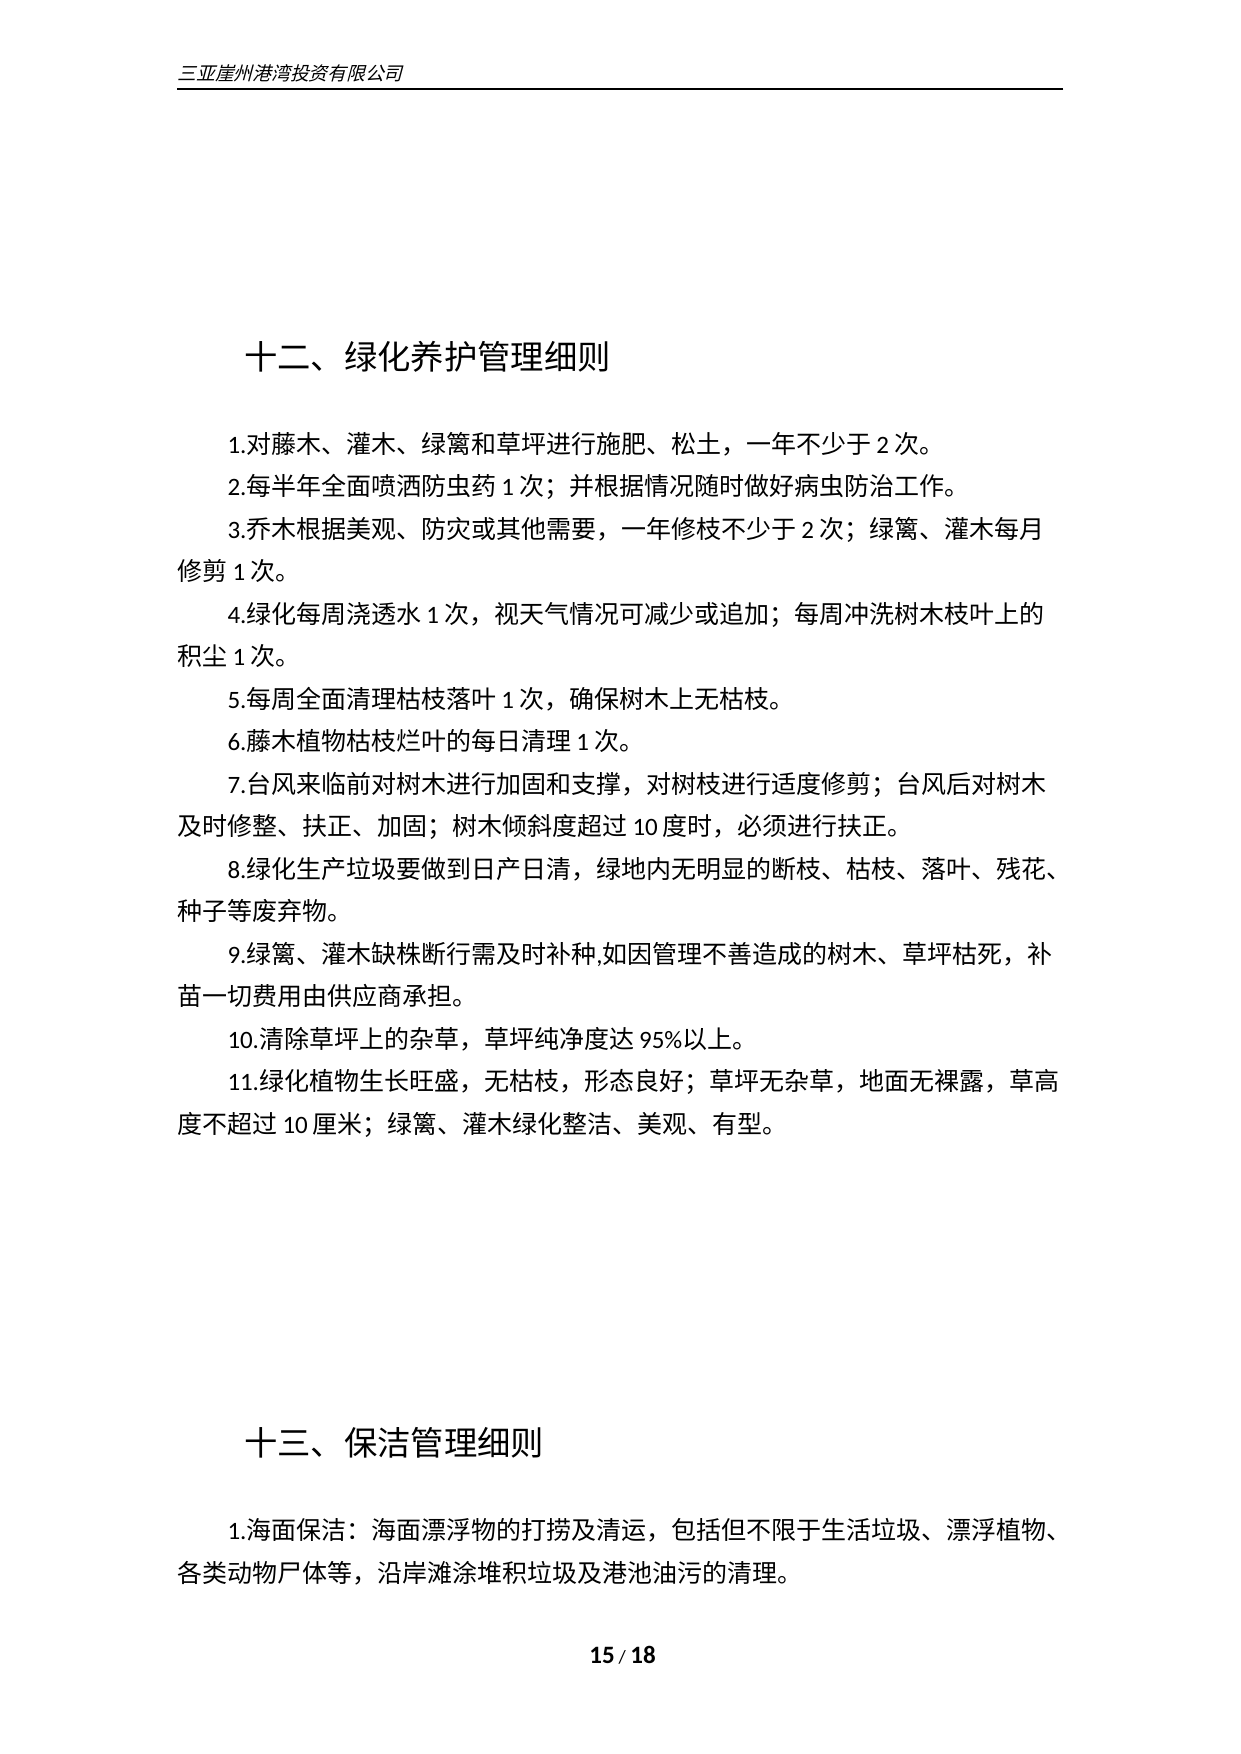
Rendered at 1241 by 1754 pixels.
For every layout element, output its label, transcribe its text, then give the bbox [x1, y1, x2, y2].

subtitle 十二、绿化养护管理细则 [177, 312, 1063, 397]
text 1.海面保洁：海面漂浮物的打捞及清运，包括但不限于生活垃圾、漂浮植物、各类动物尸体等，沿岸滩涂堆积垃圾及港池油污的清理。 [177, 1508, 1063, 1593]
text 7.台风来临前对树木进行加固和支撑，对树枝进行适度修剪；台风后对树木及时修整、扶正、加固；树木倾斜度超过10度时，必须进行扶正。 [177, 761, 1063, 846]
text 11.绿化植物生长旺盛，无枯枝，形态良好；草坪无杂草，地面无裸露，草高度不超过10厘米；绿篱、灌木绿化整洁、美观、有型。 [177, 1059, 1063, 1144]
text 3.乔木根据美观、防灾或其他需要，一年修枝不少于2次；绿篱、灌木每月修剪1次。 [177, 506, 1063, 591]
text 1.对藤木、灌木、绿篱和草坪进行施肥、松土，一年不少于2次。 [177, 421, 1063, 464]
text 10.清除草坪上的杂草，草坪纯净度达95%以上。 [177, 1016, 1063, 1059]
text 4.绿化每周浇透水1次，视天气情况可减少或追加；每周冲洗树木枝叶上的积尘1次。 [177, 591, 1063, 676]
text 8.绿化生产垃圾要做到日产日清，绿地内无明显的断枝、枯枝、落叶、残花、种子等废弃物。 [177, 846, 1063, 931]
text 6.藤木植物枯枝烂叶的每日清理1次。 [177, 719, 1063, 761]
text 5.每周全面清理枯枝落叶1次，确保树木上无枯枝。 [177, 676, 1063, 719]
text 2.每半年全面喷洒防虫药1次；并根据情况随时做好病虫防治工作。 [177, 464, 1063, 506]
text 9.绿篱、灌木缺株断行需及时补种,如因管理不善造成的树木、草坪枯死，补苗一切费用由供应商承担。 [177, 931, 1063, 1016]
subtitle 十三、保洁管理细则 [177, 1399, 1063, 1484]
